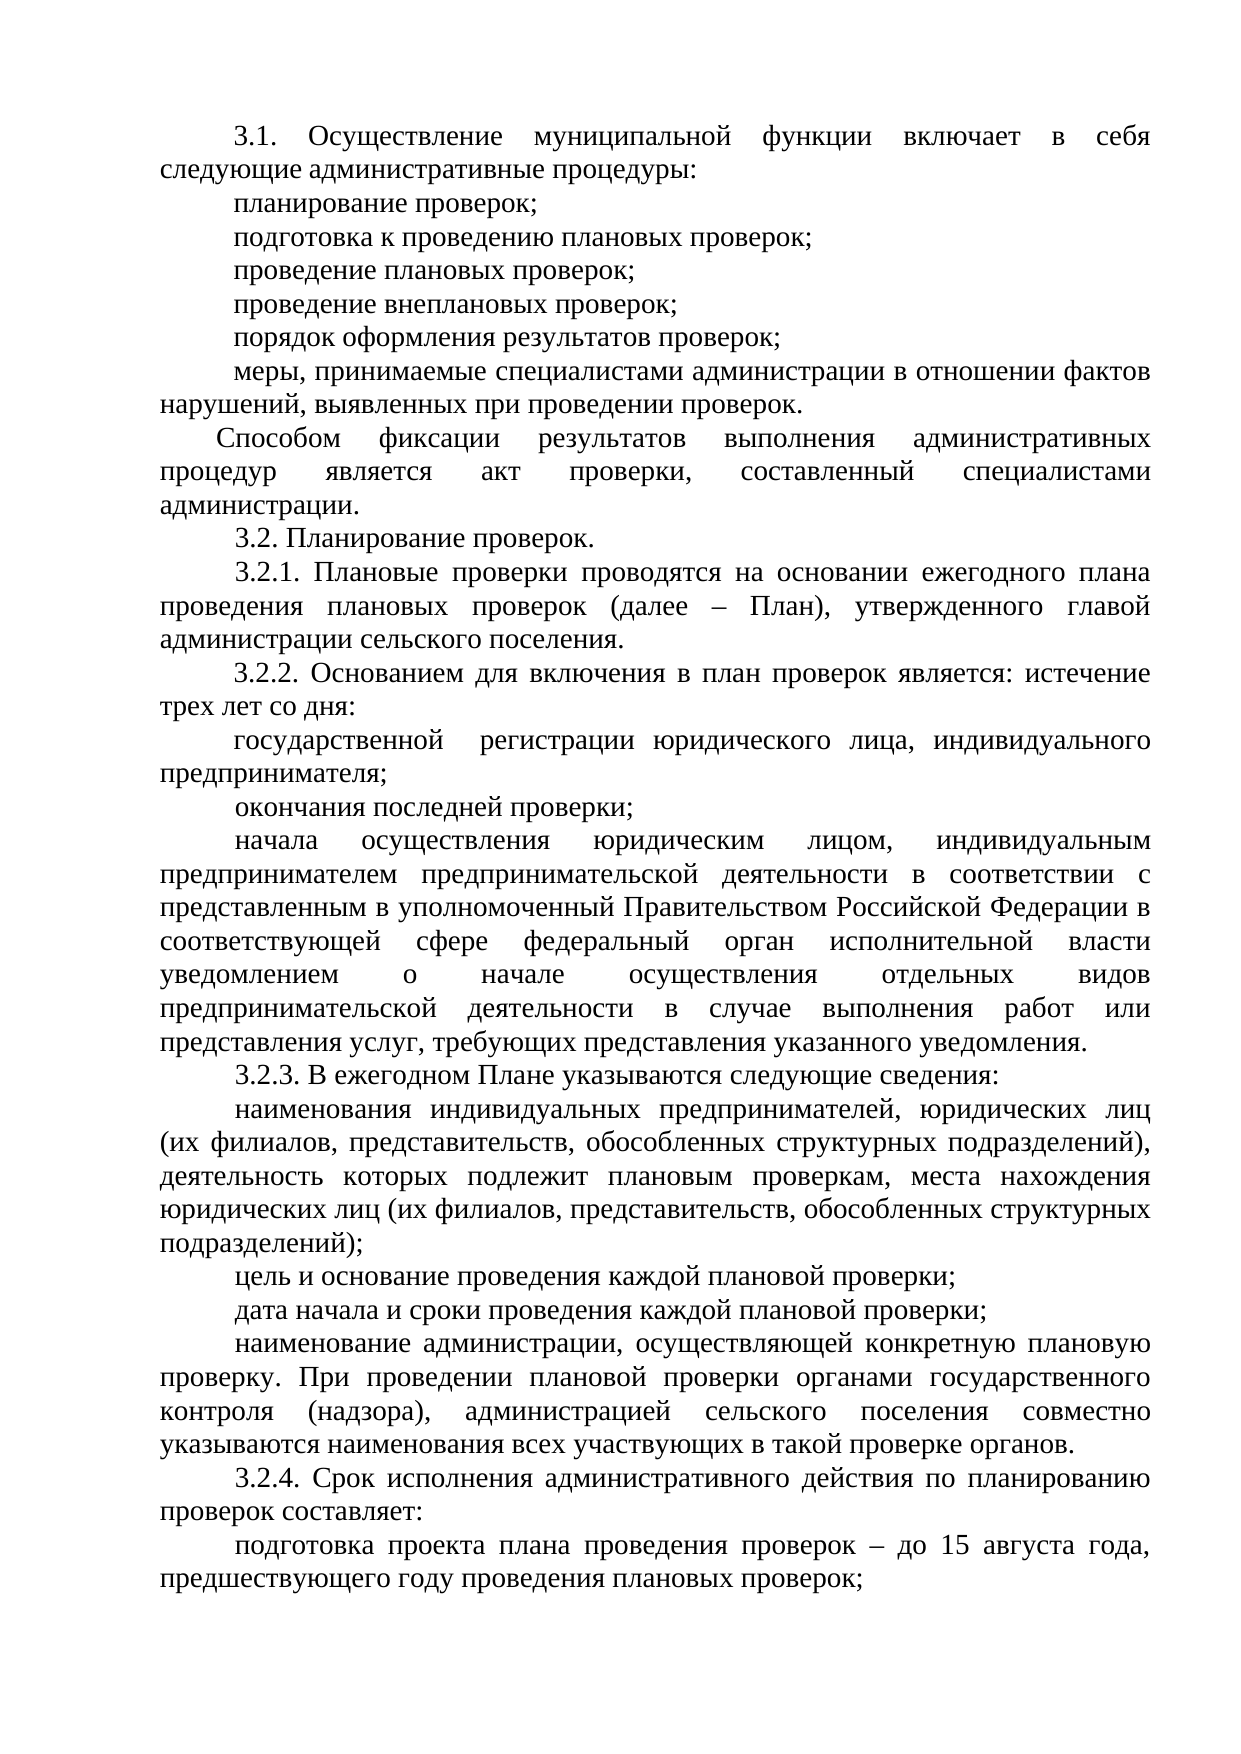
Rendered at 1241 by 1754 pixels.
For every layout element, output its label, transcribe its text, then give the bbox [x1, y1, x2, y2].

text подготовка к проведению плановых проверок; [159, 219, 1152, 252]
text окончания последней проверки; [159, 789, 1152, 822]
text 3.2. Планирование проверок. [159, 521, 1152, 554]
text наименование администрации, осуществляющей конкретную плановую проверку. При проведении плановой проверки органами государственного контроля (надзора), администрацией сельского поселения совместно указываются наименования всех участвующих в такой проверке органов. [159, 1326, 1152, 1460]
text проведение плановых проверок; [159, 252, 1152, 286]
text 3.2.2. Основанием для включения в план проверок является: истечение трех лет со дня: [159, 655, 1152, 722]
text порядок оформления результатов проверок; [159, 319, 1152, 353]
text государственной регистрации юридического лица, индивидуального предпринимателя; [159, 722, 1152, 789]
text проведение внеплановых проверок; [159, 286, 1152, 319]
text подготовка проекта плана проведения проверок – до 15 августа года, предшествующего году проведения плановых проверок; [159, 1527, 1152, 1594]
text 3.2.3. В ежегодном Плане указываются следующие сведения: [159, 1057, 1152, 1091]
text цель и основание проведения каждой плановой проверки; [159, 1258, 1152, 1292]
text 3.2.4. Срок исполнения административного действия по планированию проверок составляет: [159, 1460, 1152, 1527]
text Способом фиксации результатов выполнения административных процедур является акт проверки, составленный специалистами администрации. [159, 420, 1152, 521]
text 3.1. Осуществление муниципальной функции включает в себя следующие административные процедуры: [159, 118, 1152, 185]
text планирование проверок; [159, 185, 1152, 219]
text 3.2.1. Плановые проверки проводятся на основании ежегодного плана проведения плановых проверок (далее – План), утвержденного главой администрации сельского поселения. [159, 554, 1152, 655]
text наименования индивидуальных предпринимателей, юридических лиц (их филиалов, представительств, обособленных структурных подразделений), деятельность которых подлежит плановым проверкам, места нахождения юридических лиц (их филиалов, представительств, обособленных структурных подразделений); [159, 1091, 1152, 1258]
text дата начала и сроки проведения каждой плановой проверки; [159, 1292, 1152, 1326]
text меры, принимаемые специалистами администрации в отношении фактов нарушений, выявленных при проведении проверок. [159, 353, 1152, 420]
text начала осуществления юридическим лицом, индивидуальным предпринимателем предпринимательской деятельности в соответствии с представленным в уполномоченный Правительством Российской Федерации в соответствующей сфере федеральный орган исполнительной власти уведомлением о начале осуществления отдельных видов предпринимательской деятельности в случае выполнения работ или представления услуг, требующих представления указанного уведомления. [159, 822, 1152, 1057]
